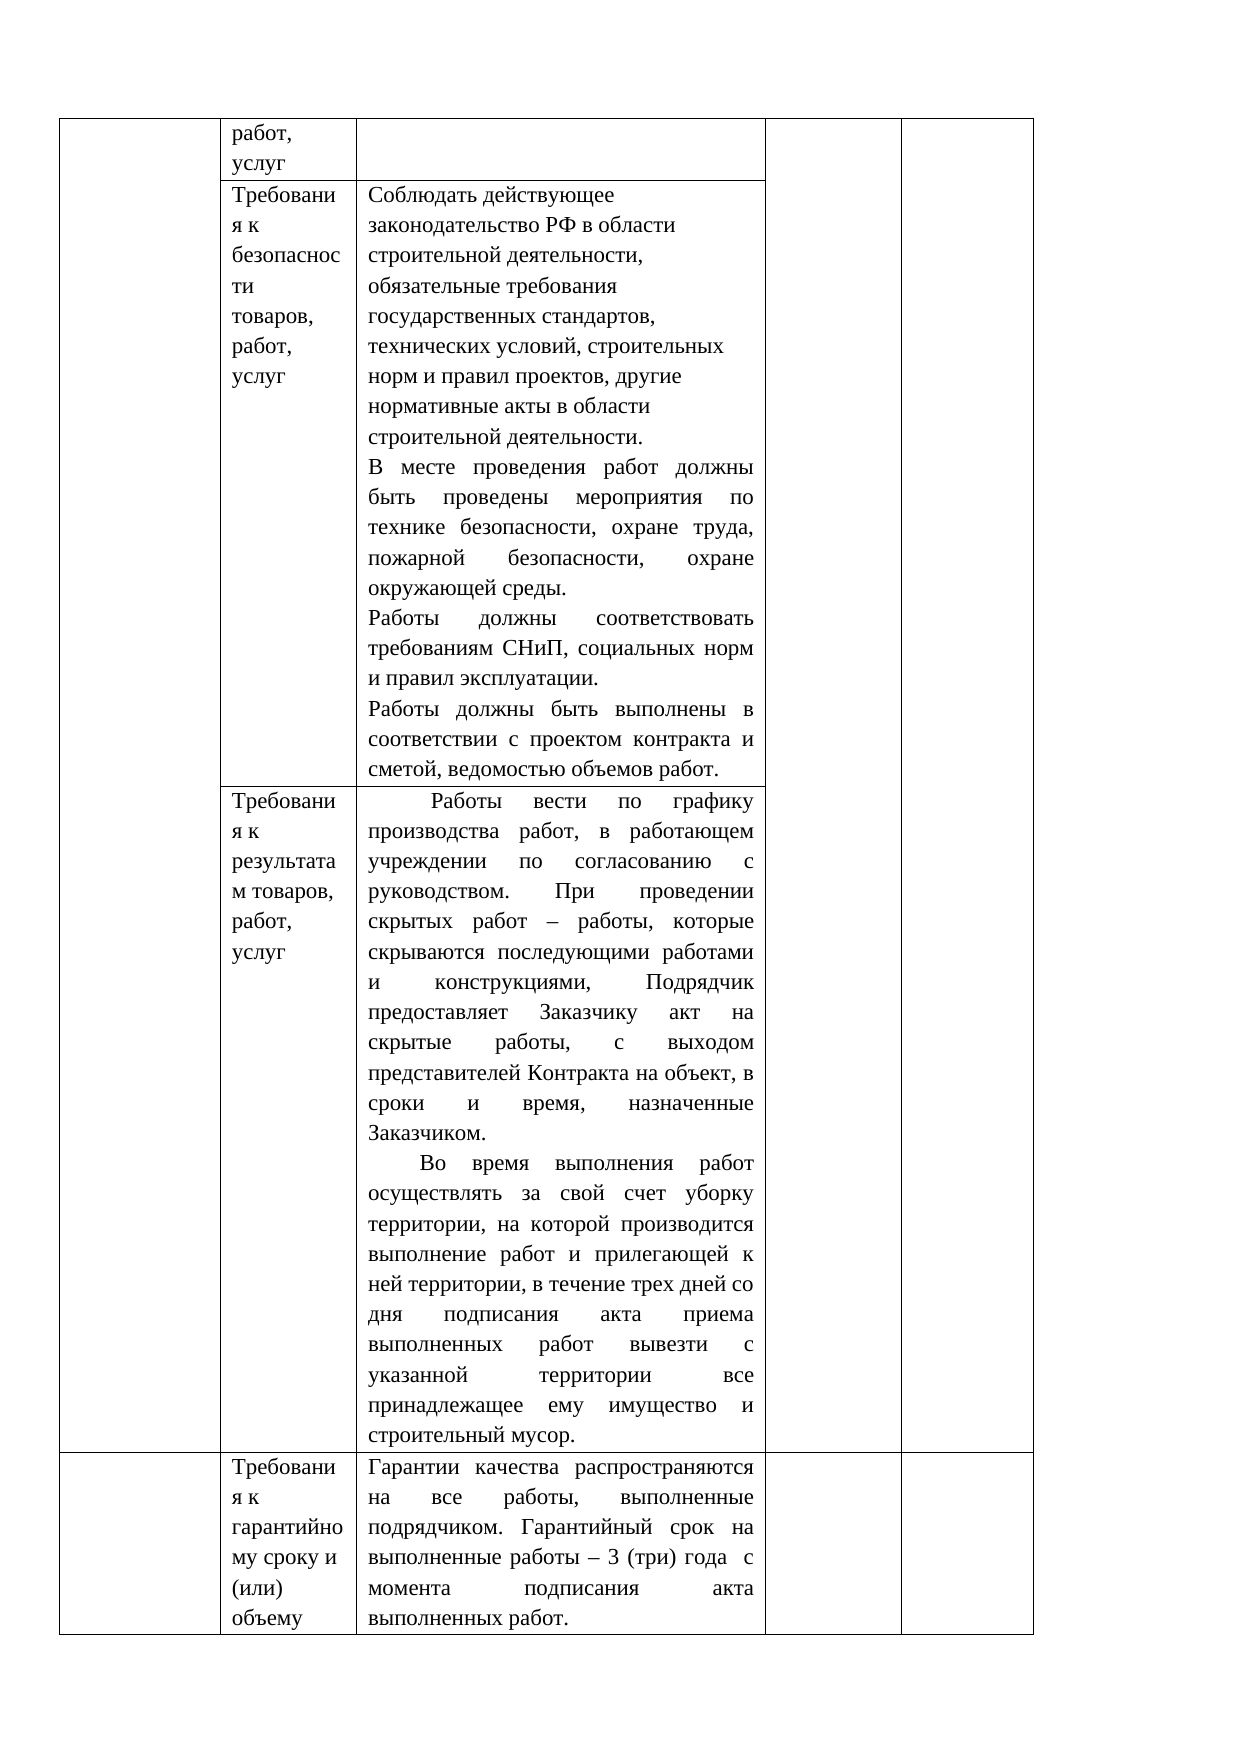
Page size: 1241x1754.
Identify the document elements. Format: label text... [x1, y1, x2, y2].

table_cell Требования к безопасности товаров, работ, услуг [221, 181, 356, 786]
table_cell Соблюдать действующее законодательство РФ в области строительной деятельности, обязательные требования государственных стандартов, технических условий, строительных норм и правил проектов, другие нормативные акты в области строительной деятельности. В месте проведения работ должны быть проведены мероприятия по технике безопасности, охране труда, пожарной безопасности, охране окружающей среды. Работы должны соответствовать требованиям СНиП, социальных норм и правил эксплуатации. Работы должны быть выполнены в соответствии с проектом контракта и сметой, ведомостью объемов работ. [357, 181, 765, 786]
table_cell Требования к результатам товаров, работ, услуг [221, 787, 356, 1452]
table_cell [60, 1453, 220, 1634]
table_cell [221, 1453, 356, 1634]
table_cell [357, 119, 765, 180]
table_cell [766, 1453, 901, 1634]
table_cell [221, 119, 356, 180]
table_cell Работы вести по графику производства работ, в работающем учреждении по согласованию с руководством. При проведении скрытых работ – работы, которые скрываются последующими работами и конструкциями, Подрядчик предоставляет Заказчику акт на скрытые работы, с выходом представителей Контракта на объект, в сроки и время, назначенные Заказчиком. Во время выполнения работ осуществлять за свой счет уборку территории, на которой производится выполнение работ и прилегающей к ней территории, в течение трех дней со дня подписания акта приема выполненных работ вывезти с указанной территории все принадлежащее ему имущество и строительный мусор. [357, 787, 765, 1452]
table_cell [357, 1453, 765, 1634]
table_cell [902, 1453, 1033, 1634]
